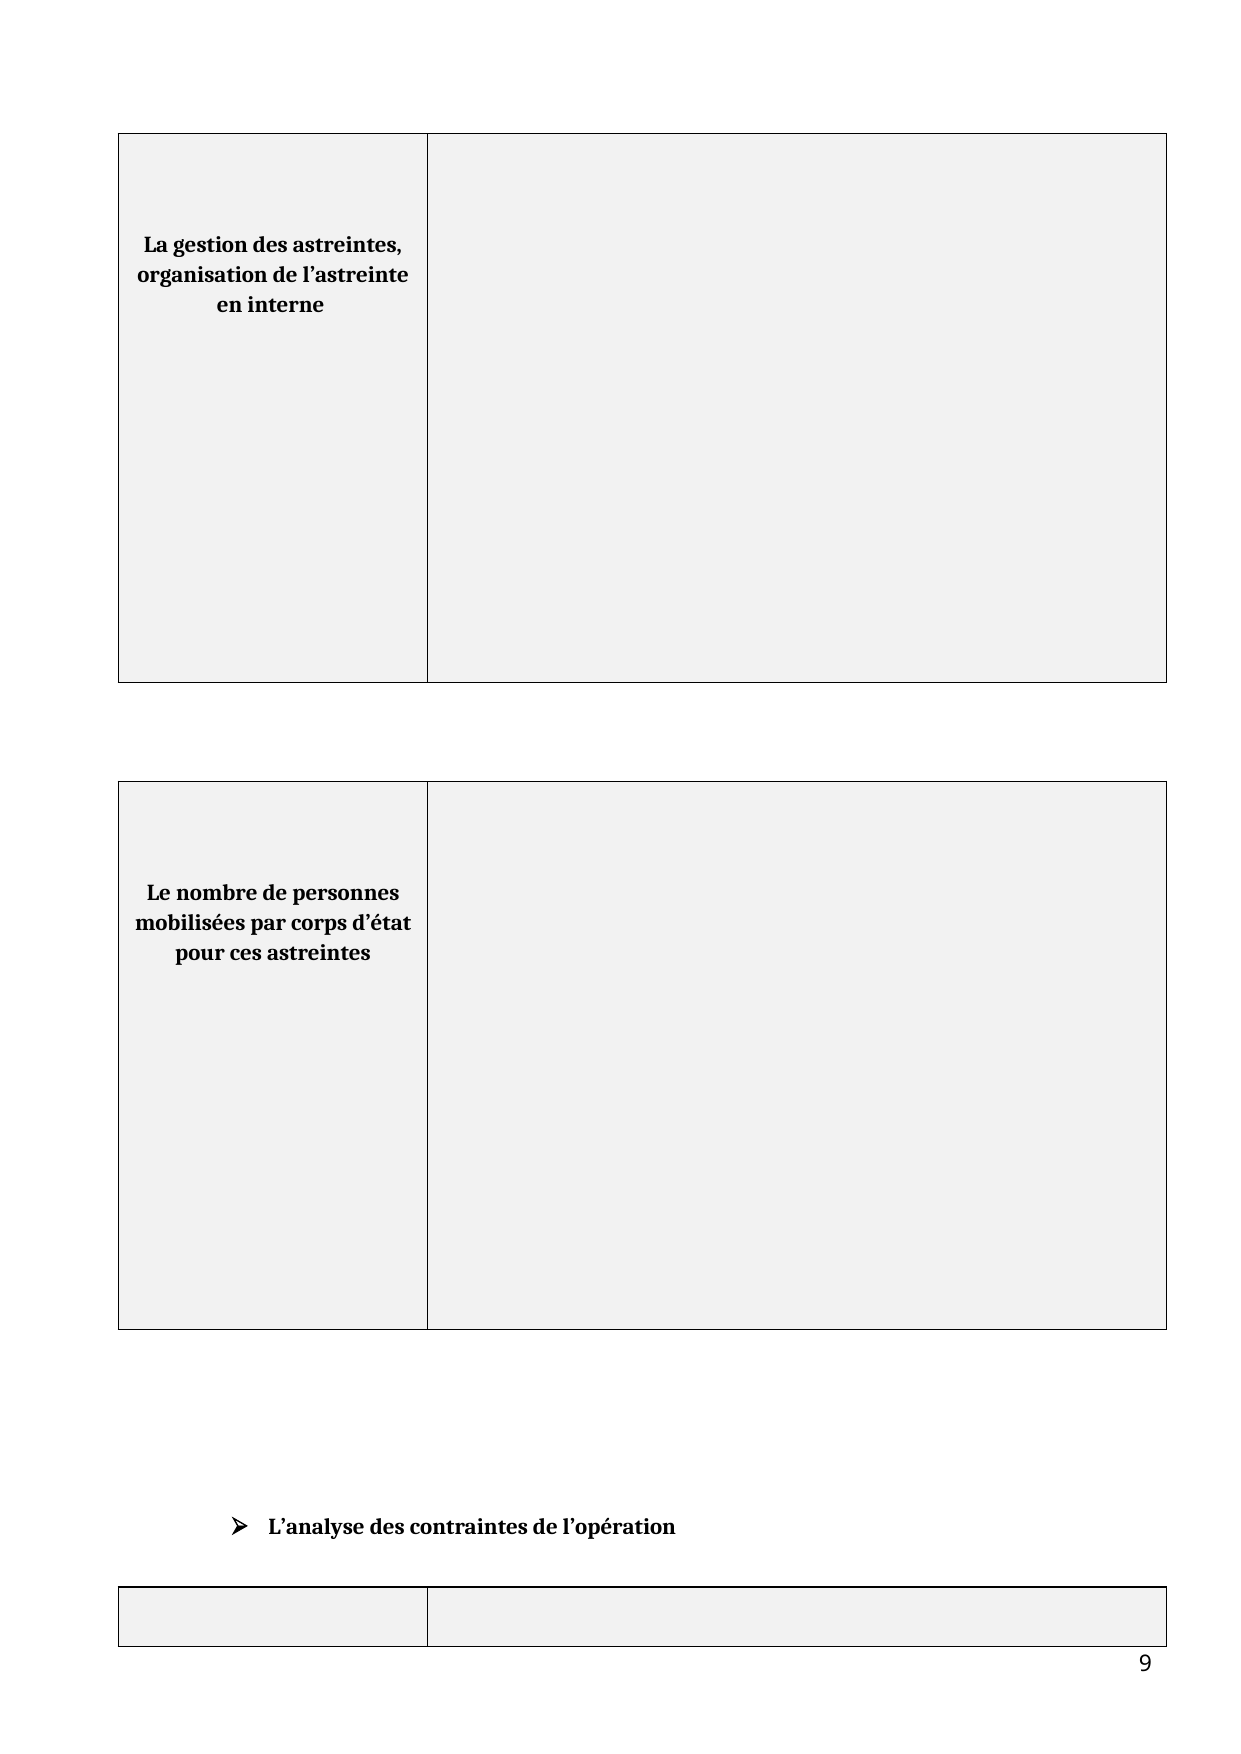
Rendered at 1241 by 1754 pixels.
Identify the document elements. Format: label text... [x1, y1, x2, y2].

table_header [428, 782, 1166, 1329]
table_header Le nombre de personnes mobilisées par corps d’état pour ces astreintes [119, 782, 427, 1329]
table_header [119, 1588, 427, 1646]
table_header [428, 1588, 1166, 1646]
table_header La gestion des astreintes, organisation de l’astreinte en interne [119, 134, 427, 682]
list L’analyse des contraintes de l’opération [231, 1513, 1152, 1540]
table_header [428, 134, 1166, 682]
